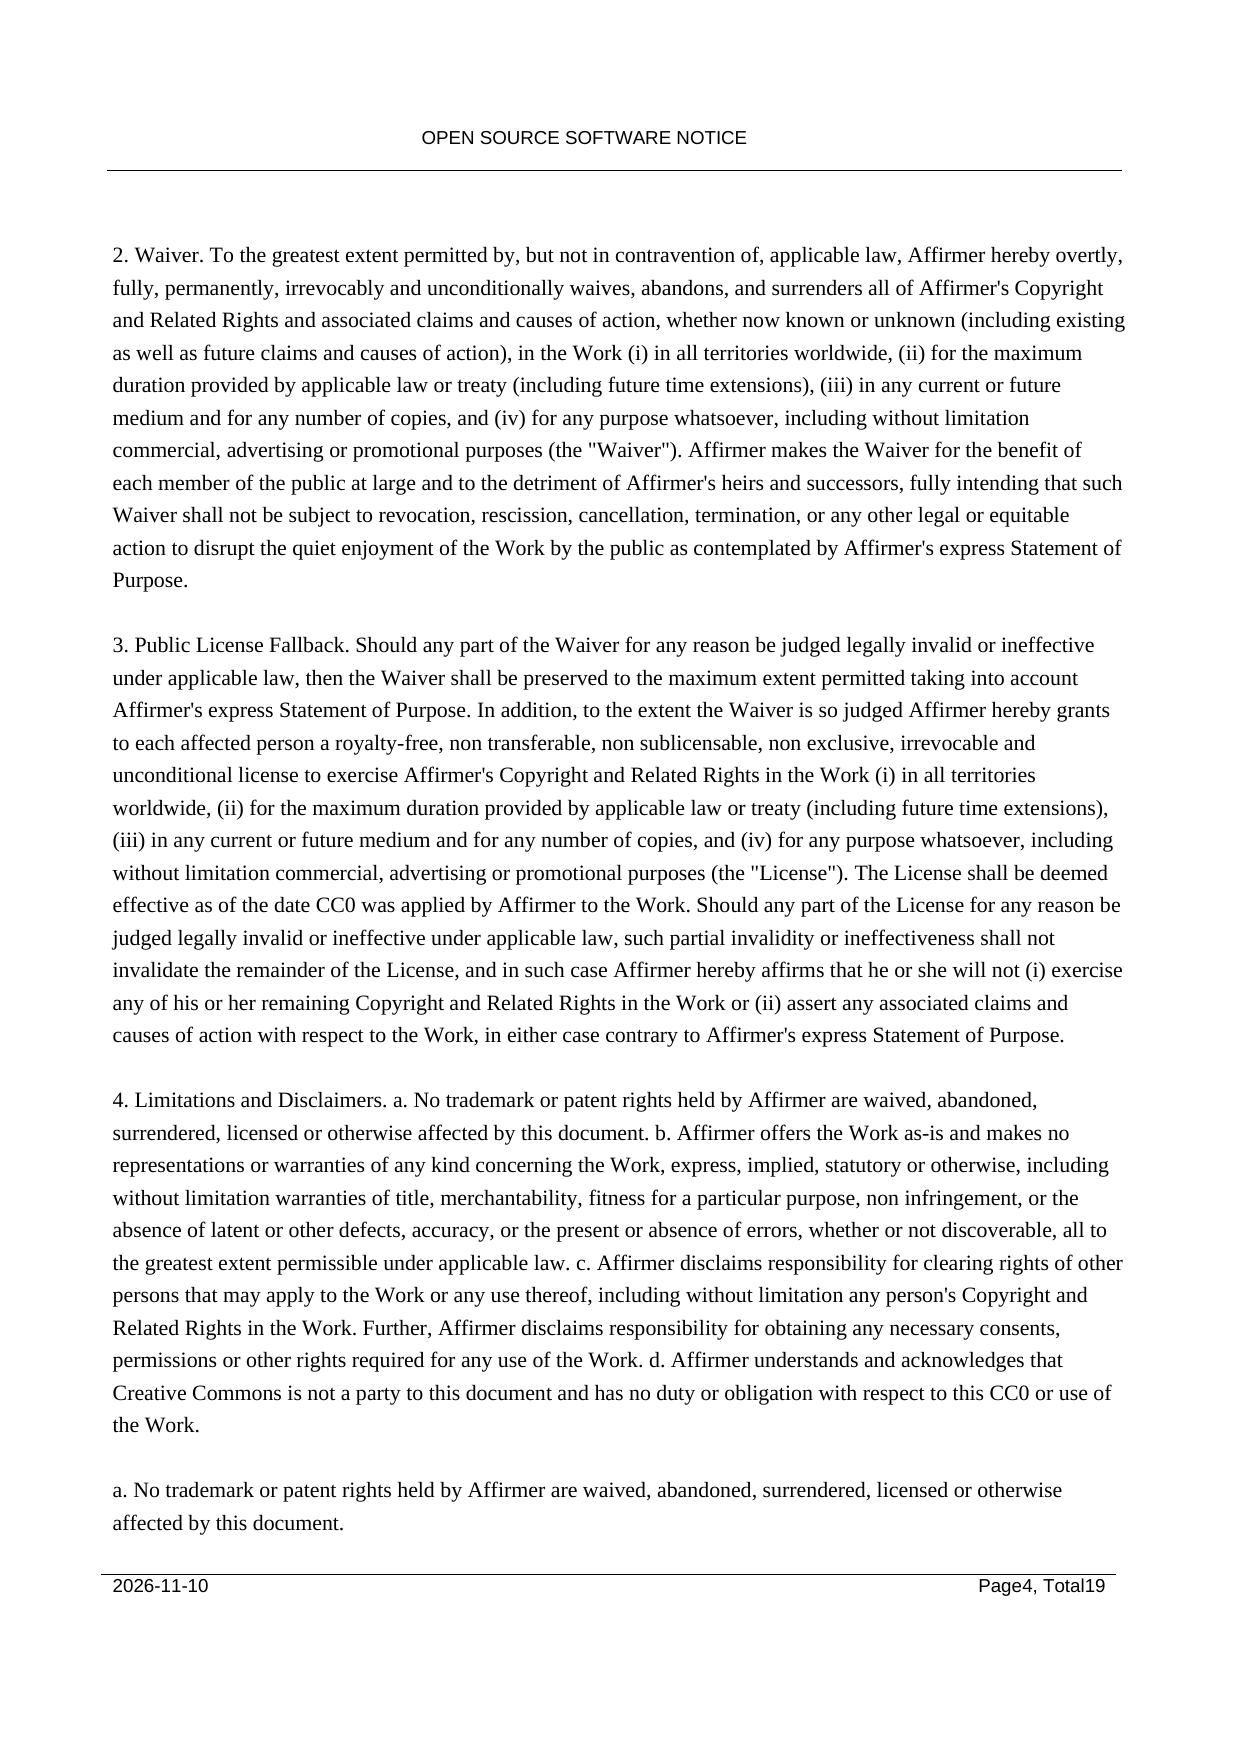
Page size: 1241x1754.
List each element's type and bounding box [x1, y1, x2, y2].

text [112, 206, 1128, 1539]
